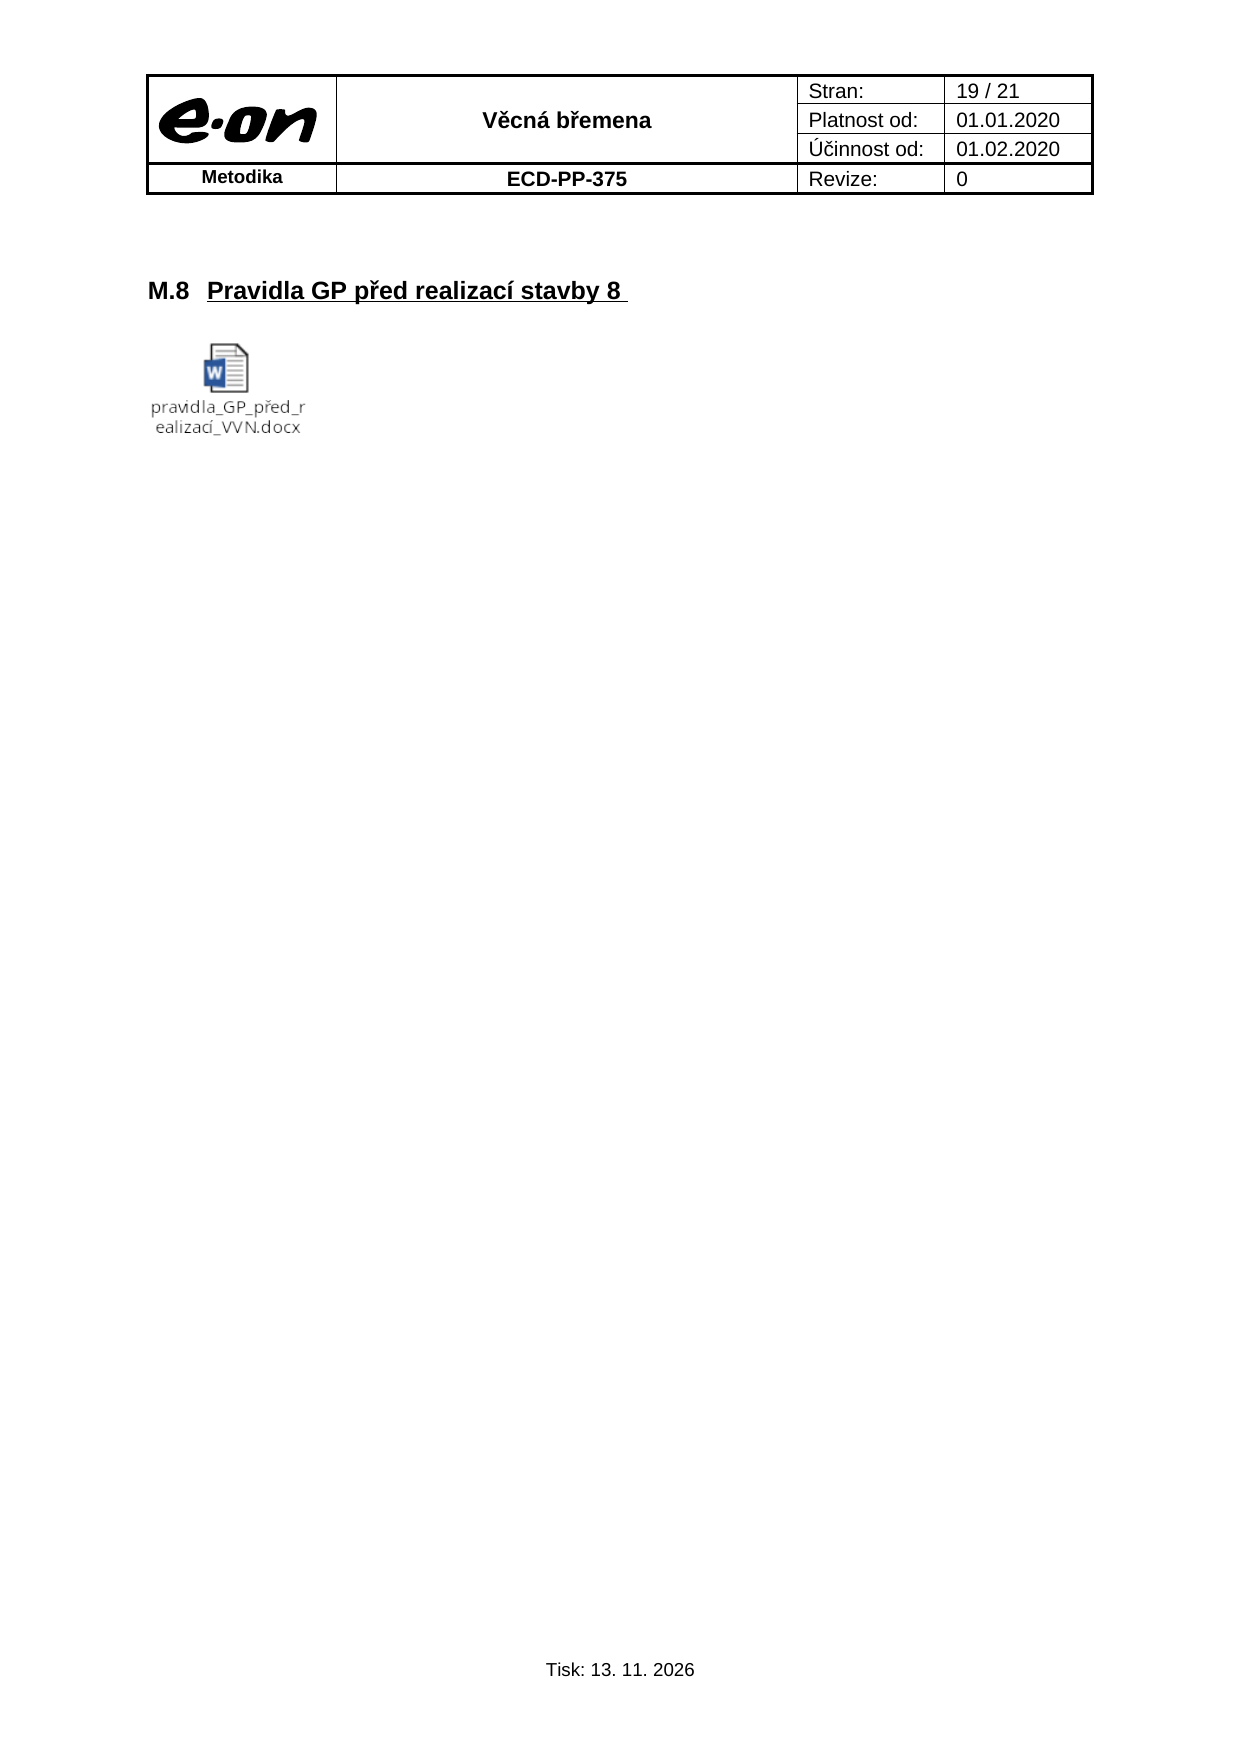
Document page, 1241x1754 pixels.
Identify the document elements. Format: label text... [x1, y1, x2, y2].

list Pravidla GP před realizací stavby 8 [148, 276, 1092, 305]
